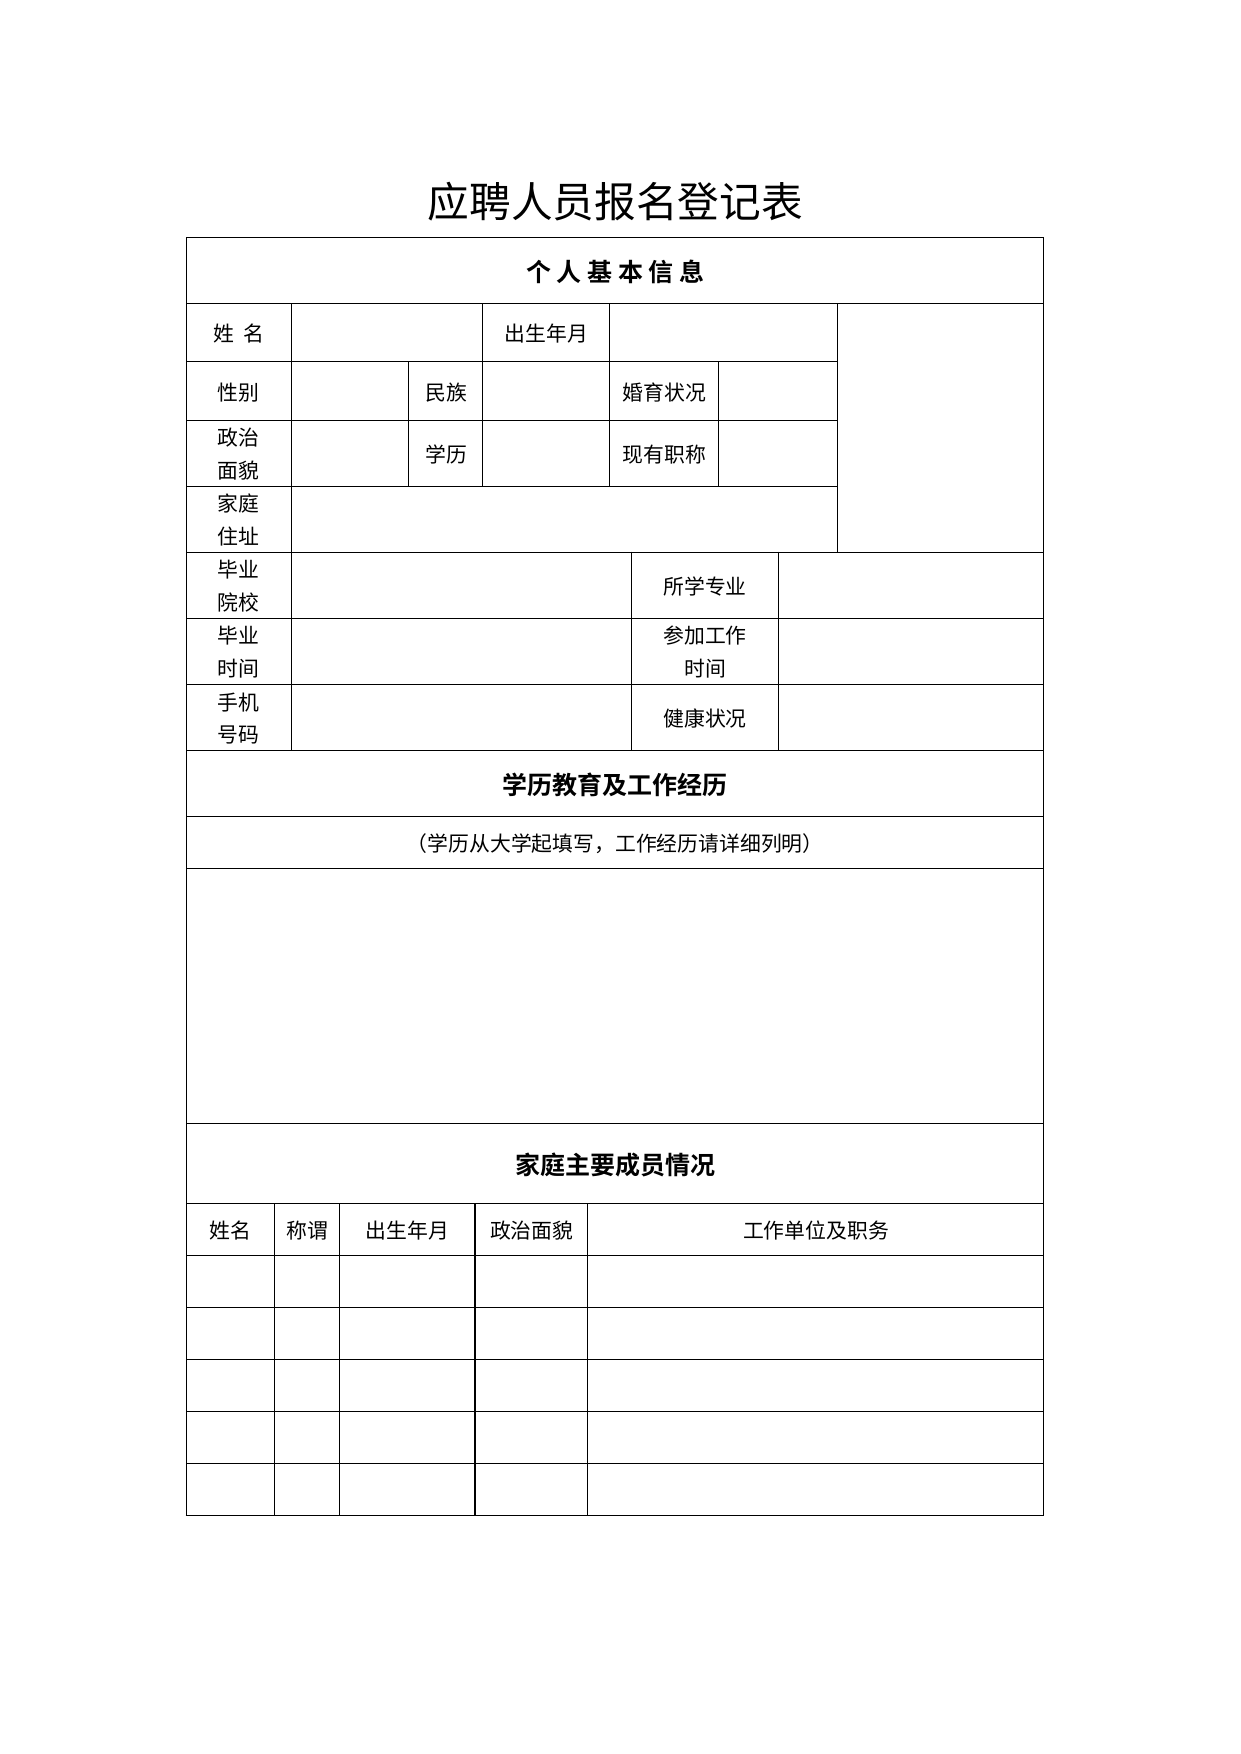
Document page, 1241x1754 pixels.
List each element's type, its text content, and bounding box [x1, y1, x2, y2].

table_cell [187, 1464, 274, 1515]
table_header 应聘人员报名登记表 [186, 162, 1044, 237]
table_cell [292, 487, 837, 552]
table_cell 民族 [409, 362, 482, 419]
table_cell [340, 1256, 474, 1307]
table_cell 政治 面貌 [187, 421, 291, 486]
table_cell 家庭 住址 [187, 487, 291, 552]
table_cell [187, 1412, 274, 1463]
table_cell [275, 1412, 339, 1463]
table_cell 学历教育及工作经历 [187, 751, 1043, 816]
table_cell [292, 304, 482, 361]
table_cell [340, 1464, 474, 1515]
table_cell [483, 362, 609, 419]
table_cell [187, 1360, 274, 1411]
table_cell 健康状况 [632, 685, 778, 750]
table_cell [187, 1308, 274, 1359]
table_cell 婚育状况 [610, 362, 718, 419]
table_cell 工作单位及职务 [588, 1204, 1043, 1255]
table_cell [610, 304, 837, 361]
table_cell 毕业 时间 [187, 619, 291, 684]
table_cell [187, 869, 1043, 1123]
table_cell 称谓 [275, 1204, 339, 1255]
table_cell [476, 1360, 587, 1411]
table_cell [719, 362, 837, 419]
table_cell [275, 1256, 339, 1307]
table_cell [340, 1308, 474, 1359]
table_cell [588, 1256, 1043, 1307]
table_cell 姓 名 [187, 304, 291, 361]
table_cell 手机 号码 [187, 685, 291, 750]
table_cell 所学专业 [632, 553, 778, 618]
table_cell 政治面貌 [476, 1204, 587, 1255]
table_cell [779, 619, 1043, 684]
table_cell [476, 1256, 587, 1307]
table_cell [292, 362, 408, 419]
table_cell [275, 1360, 339, 1411]
table_cell [838, 304, 1043, 552]
table_cell 姓名 [187, 1204, 274, 1255]
table_cell [588, 1308, 1043, 1359]
table_cell [588, 1360, 1043, 1411]
table_cell 现有职称 [610, 421, 718, 486]
table_cell [779, 685, 1043, 750]
table_cell （学历从大学起填写，工作经历请详细列明） [187, 817, 1043, 868]
table_cell [779, 553, 1043, 618]
table_cell 学历 [409, 421, 482, 486]
table_cell [719, 421, 837, 486]
table_cell 性别 [187, 362, 291, 419]
table_cell [483, 421, 609, 486]
table_cell 毕业 院校 [187, 553, 291, 618]
table_cell [340, 1360, 474, 1411]
table_cell [476, 1412, 587, 1463]
table_cell [340, 1412, 474, 1463]
table_cell [187, 1256, 274, 1307]
table_cell 家庭主要成员情况 [187, 1124, 1043, 1203]
table_cell [588, 1412, 1043, 1463]
table_cell [292, 553, 631, 618]
table_cell [476, 1308, 587, 1359]
table_cell [476, 1464, 587, 1515]
table_cell [275, 1464, 339, 1515]
table_cell 参加工作 时间 [632, 619, 778, 684]
table_cell 个 人 基 本 信 息 [187, 238, 1043, 303]
table_cell 出生年月 [483, 304, 609, 361]
table_cell 出生年月 [340, 1204, 474, 1255]
table_cell [292, 421, 408, 486]
table_cell [275, 1308, 339, 1359]
table_cell [292, 685, 631, 750]
table_cell [588, 1464, 1043, 1515]
table_cell [292, 619, 631, 684]
